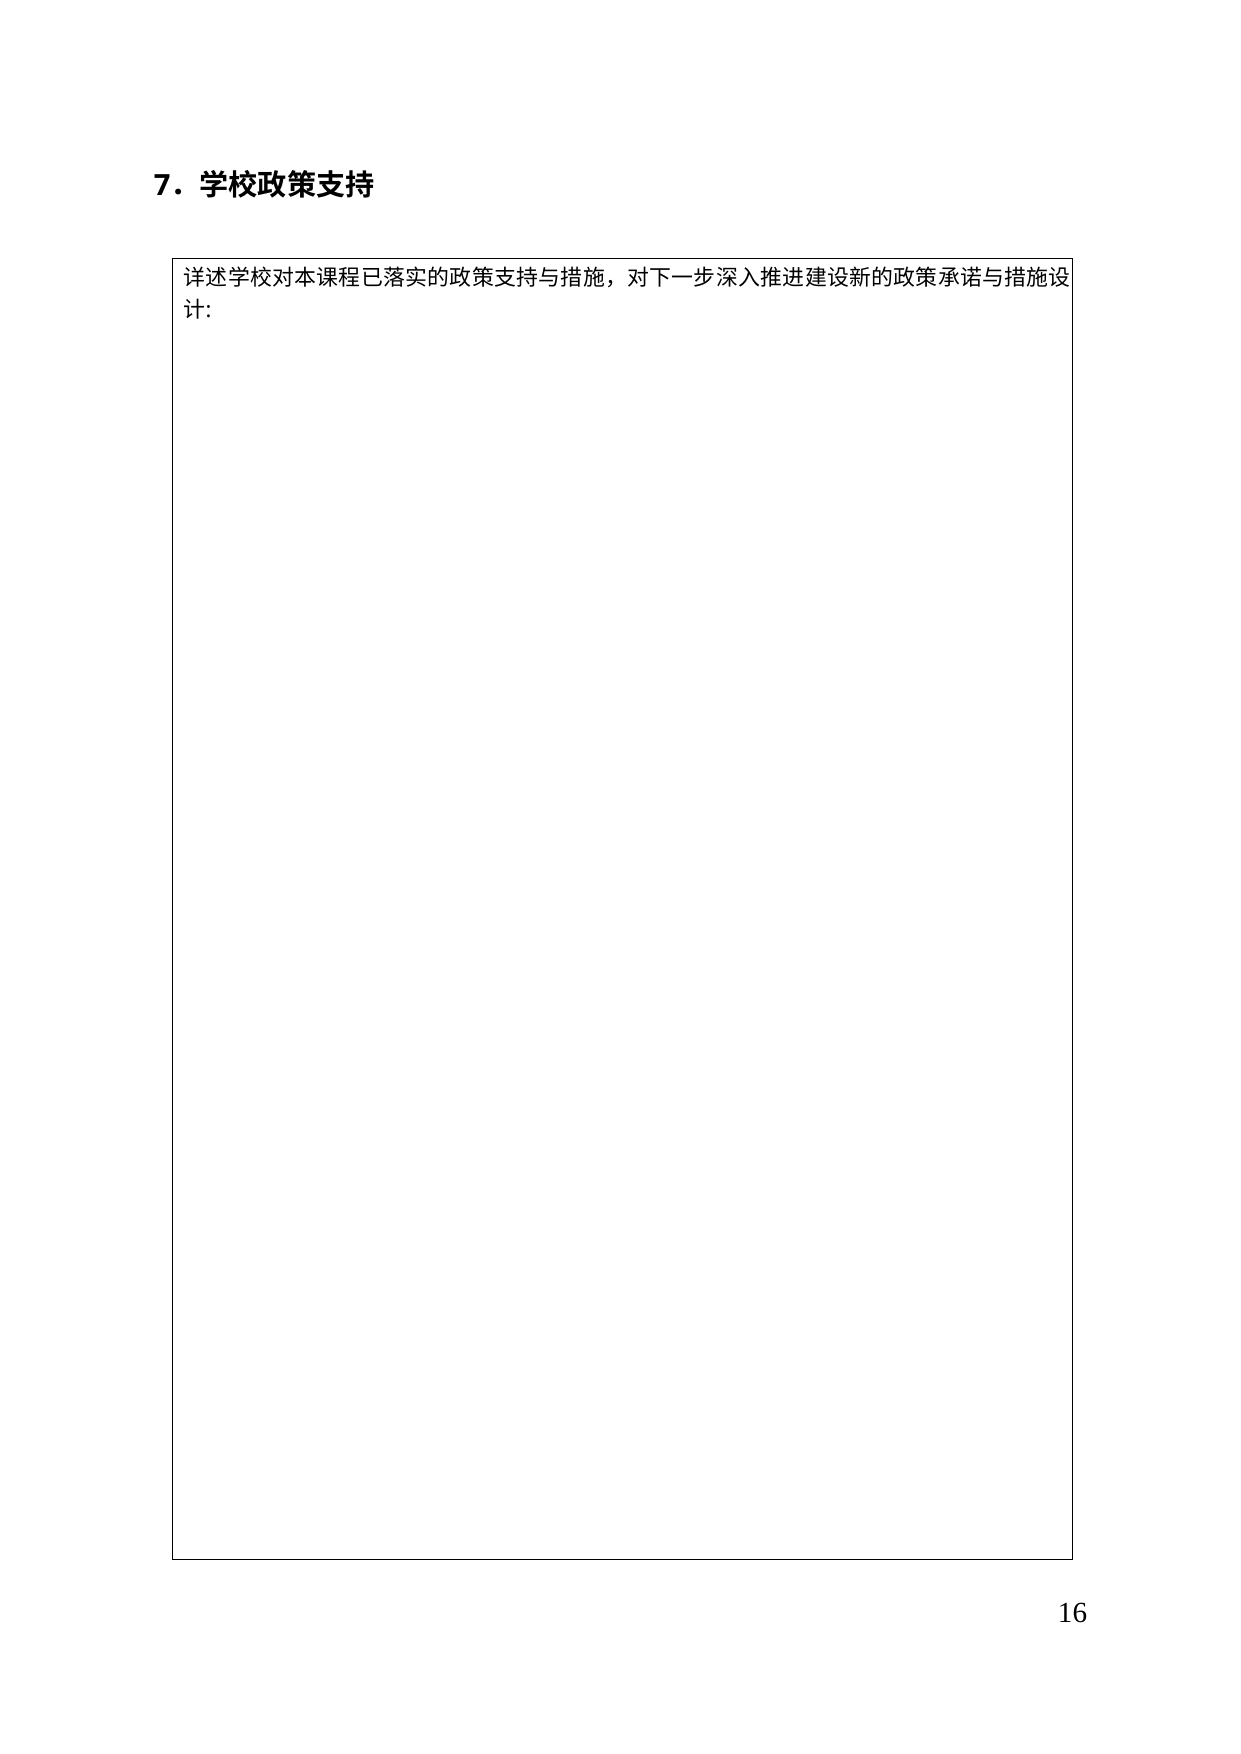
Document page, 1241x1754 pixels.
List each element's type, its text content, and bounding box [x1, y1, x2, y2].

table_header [173, 259, 1072, 1559]
text 7．学校政策支持 [153, 151, 1159, 216]
